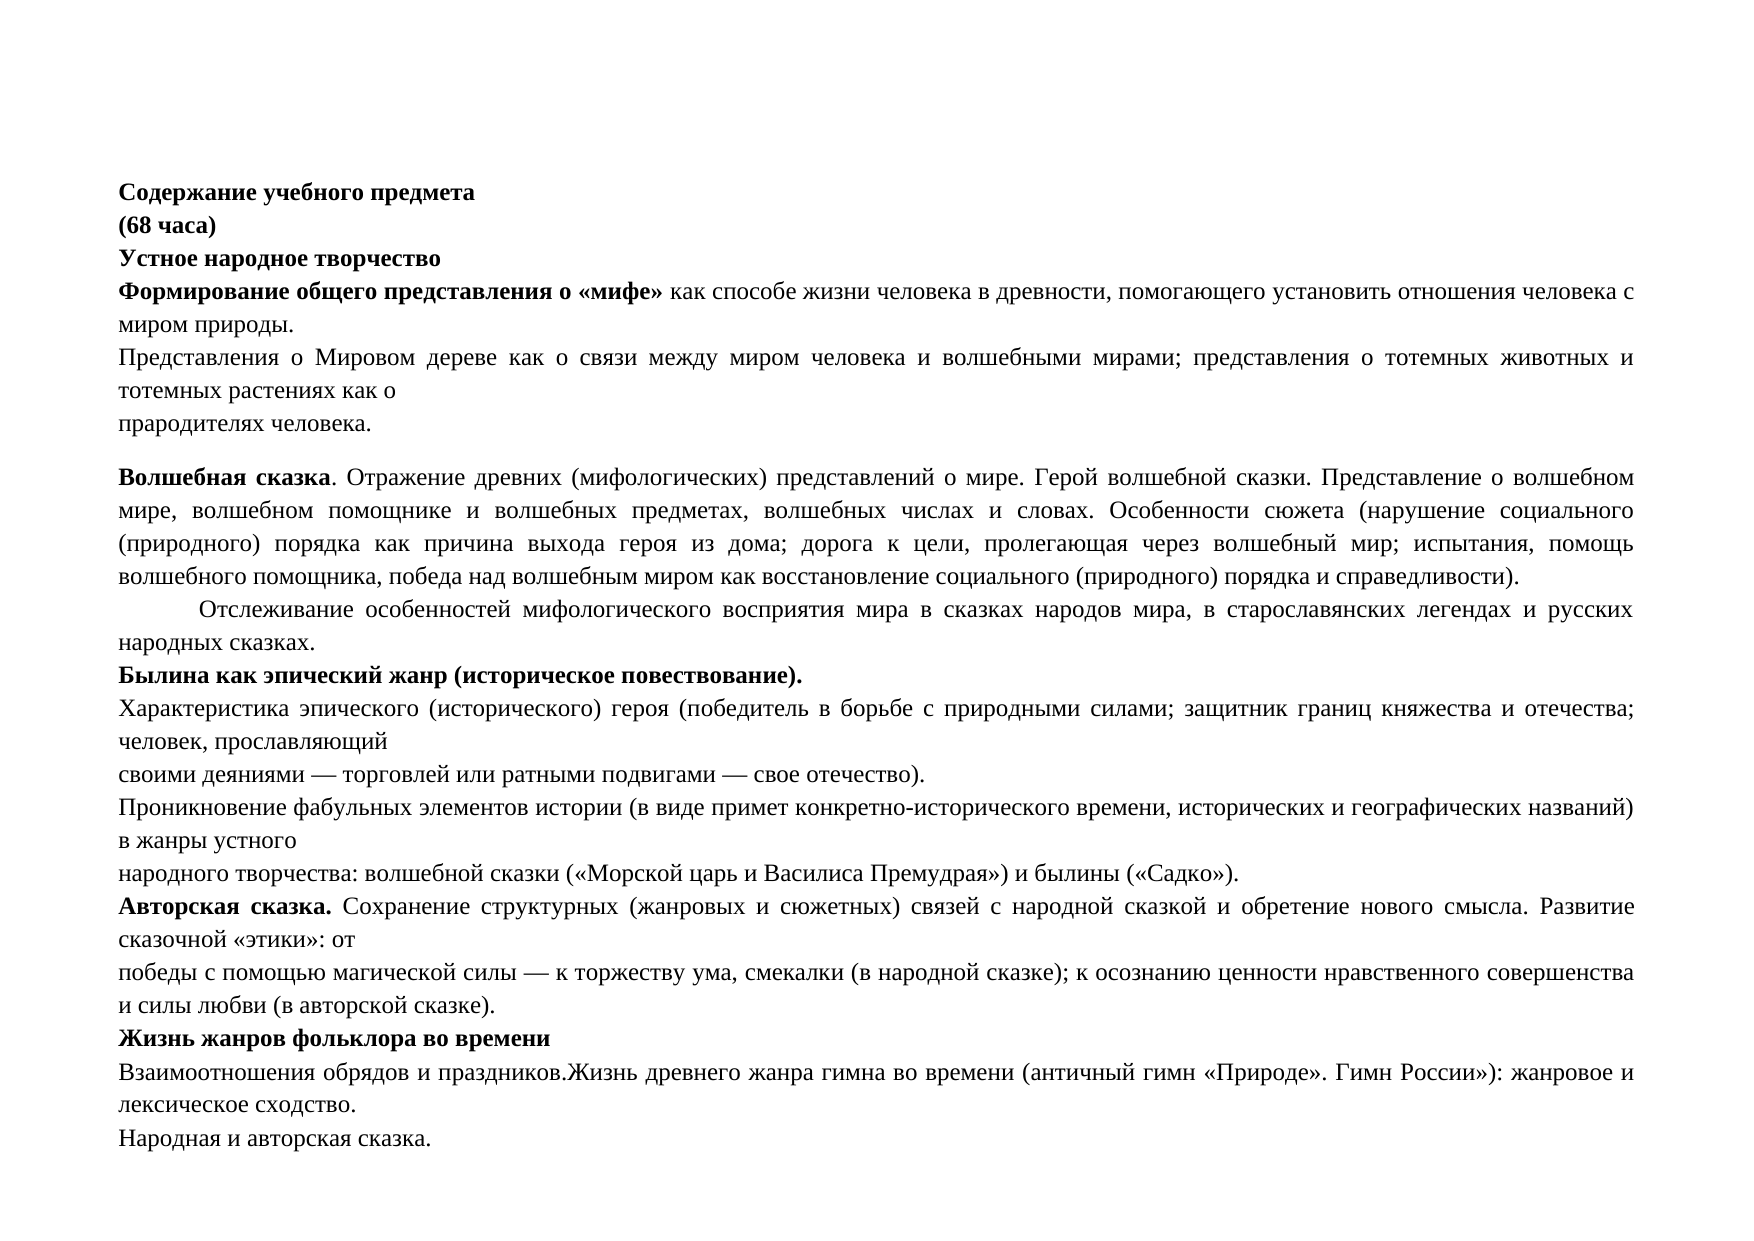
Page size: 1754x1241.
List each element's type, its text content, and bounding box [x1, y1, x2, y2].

text победы с помощью магической силы — к торжеству ума, смекалки (в народной сказке); к осознанию ценности нравственного совершенства и силы любви (в авторской сказке). [118, 957, 1636, 1019]
text Взаимоотношения обрядов и праздников.Жизнь древнего жанра гимна во времени (античный гимн «Природе». Гимн России»): жанровое и лексическое сходство. [118, 1057, 1636, 1118]
text Волшебная сказка. Отражение древних (мифологических) представлений о мире. Герой волшебной сказки. Представление о волшебном мире, волшебном помощнике и волшебных предметах, волшебных числах и словах. Особенности сюжета (нарушение социального (природного) порядка как причина выхода героя из дома; дорога к цели, пролегающая через волшебный мир; испытания, помощь волшебного помощника, победа над волшебным миром как восстановление социального (природного) порядка и справедливости). [118, 462, 1636, 590]
text Проникновение фабульных элементов истории (в виде примет конкретно-исторического времени, исторических и географических названий) в жанры устного [118, 792, 1636, 854]
text своими деяниями — торговлей или ратными подвигами — свое отечество). [118, 759, 1636, 788]
text Народная и авторская сказка. [118, 1123, 1636, 1151]
text Содержание учебного предмета [118, 177, 1636, 206]
text Жизнь жанров фольклора во времени [118, 1023, 1636, 1052]
text Формирование общего представления о «мифе» как способе жизни человека в древности, помогающего установить отношения человека с миром природы. [118, 276, 1636, 338]
text народного творчества: волшебной сказки («Морской царь и Василиса Премудрая») и былины («Садко»). [118, 858, 1636, 887]
text Авторская сказка. Сохранение структурных (жанровых и сюжетных) связей с народной сказкой и обретение нового смысла. Развитие сказочной «этики»: от [118, 891, 1636, 953]
text Отслеживание особенностей мифологического восприятия мира в сказках народов мира, в старославянских легендах и русских народных сказках. [118, 594, 1636, 656]
text Характеристика эпического (исторического) героя (победитель в борьбе с природными силами; защитник границ княжества и отечества; человек, прославляющий [118, 693, 1636, 755]
text Устное народное творчество [118, 243, 1636, 272]
text Представления о Мировом дереве как о связи между миром человека и волшебными мирами; представления о тотемных животных и тотемных растениях как о [118, 342, 1636, 404]
text (68 часа) [118, 210, 1636, 239]
text прародителях человека. [118, 408, 1636, 437]
text Былина как эпический жанр (историческое повествование). [118, 660, 1636, 689]
